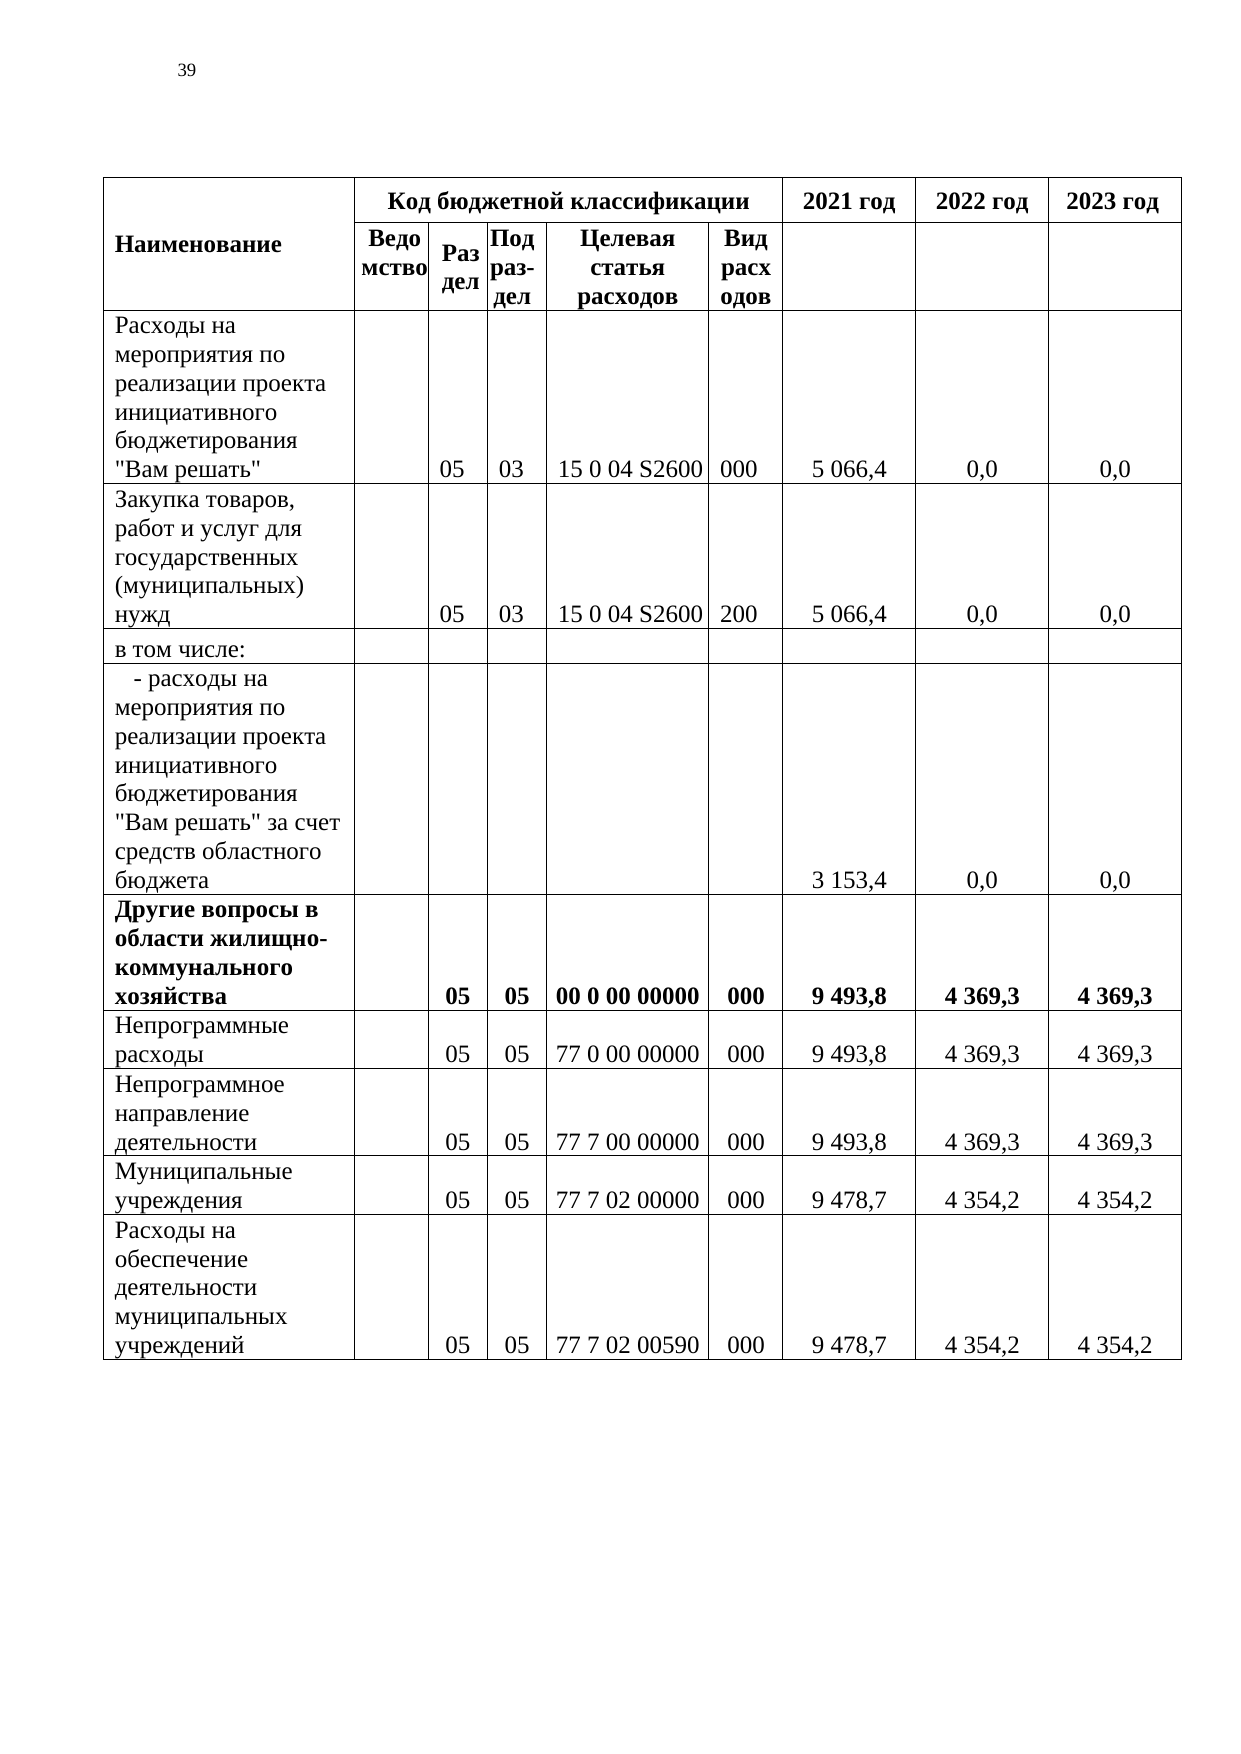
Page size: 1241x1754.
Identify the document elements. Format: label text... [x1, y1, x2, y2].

table_cell Ведо мство [355, 223, 428, 309]
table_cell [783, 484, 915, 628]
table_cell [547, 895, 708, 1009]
table_cell [916, 223, 1048, 309]
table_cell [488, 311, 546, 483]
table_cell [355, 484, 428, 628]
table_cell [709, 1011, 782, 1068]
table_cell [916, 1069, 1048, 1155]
table_cell [1049, 223, 1181, 309]
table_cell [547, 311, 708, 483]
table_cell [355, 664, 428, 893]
table_header Код бюджетной классификации [355, 178, 782, 222]
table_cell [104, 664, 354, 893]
table_header Наименование [104, 178, 354, 309]
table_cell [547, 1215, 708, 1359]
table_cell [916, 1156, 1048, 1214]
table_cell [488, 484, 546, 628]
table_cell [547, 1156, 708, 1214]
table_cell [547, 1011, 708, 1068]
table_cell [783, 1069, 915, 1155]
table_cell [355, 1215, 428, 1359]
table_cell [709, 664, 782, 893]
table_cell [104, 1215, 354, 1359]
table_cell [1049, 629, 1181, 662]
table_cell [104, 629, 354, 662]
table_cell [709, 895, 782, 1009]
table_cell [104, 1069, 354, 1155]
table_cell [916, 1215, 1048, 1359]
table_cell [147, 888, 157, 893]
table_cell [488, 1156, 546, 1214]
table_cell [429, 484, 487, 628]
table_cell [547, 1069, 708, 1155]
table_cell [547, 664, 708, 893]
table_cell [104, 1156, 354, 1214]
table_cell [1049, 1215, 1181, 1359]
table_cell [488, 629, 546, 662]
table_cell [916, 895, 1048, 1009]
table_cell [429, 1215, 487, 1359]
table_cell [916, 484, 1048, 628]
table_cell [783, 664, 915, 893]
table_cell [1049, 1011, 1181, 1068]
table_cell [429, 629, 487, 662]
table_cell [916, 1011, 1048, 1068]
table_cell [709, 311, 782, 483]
table_header 2022 год [916, 178, 1048, 222]
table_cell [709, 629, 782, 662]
table_cell [783, 223, 915, 309]
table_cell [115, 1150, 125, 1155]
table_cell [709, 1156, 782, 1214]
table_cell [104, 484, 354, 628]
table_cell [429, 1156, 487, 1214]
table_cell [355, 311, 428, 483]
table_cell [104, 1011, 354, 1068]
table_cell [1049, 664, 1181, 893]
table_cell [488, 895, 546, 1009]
table_cell Подраз-дел [488, 223, 546, 309]
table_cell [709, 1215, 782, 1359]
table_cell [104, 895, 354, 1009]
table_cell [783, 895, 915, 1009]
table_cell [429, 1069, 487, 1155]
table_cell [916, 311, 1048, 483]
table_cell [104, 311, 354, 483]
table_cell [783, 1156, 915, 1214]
table_cell Раз дел [429, 223, 487, 309]
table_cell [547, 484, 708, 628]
table_cell Вид расходов [709, 223, 782, 309]
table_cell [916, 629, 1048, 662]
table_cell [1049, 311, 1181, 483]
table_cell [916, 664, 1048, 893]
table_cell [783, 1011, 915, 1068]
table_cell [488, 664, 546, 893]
table_cell Целевая статья расходов [547, 223, 708, 309]
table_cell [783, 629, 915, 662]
table_header 2023 год [1049, 178, 1181, 222]
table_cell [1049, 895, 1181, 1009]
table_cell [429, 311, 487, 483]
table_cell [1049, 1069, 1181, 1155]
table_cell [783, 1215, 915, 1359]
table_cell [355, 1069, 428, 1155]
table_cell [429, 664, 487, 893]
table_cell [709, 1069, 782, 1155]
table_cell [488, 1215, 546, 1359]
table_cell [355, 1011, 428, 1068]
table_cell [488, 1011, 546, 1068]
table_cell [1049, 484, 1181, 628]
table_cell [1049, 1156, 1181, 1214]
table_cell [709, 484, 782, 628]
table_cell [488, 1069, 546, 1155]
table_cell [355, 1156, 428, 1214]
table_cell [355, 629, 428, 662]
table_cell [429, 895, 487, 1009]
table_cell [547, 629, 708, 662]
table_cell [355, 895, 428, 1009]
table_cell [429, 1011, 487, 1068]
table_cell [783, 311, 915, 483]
table_header 2021 год [783, 178, 915, 222]
